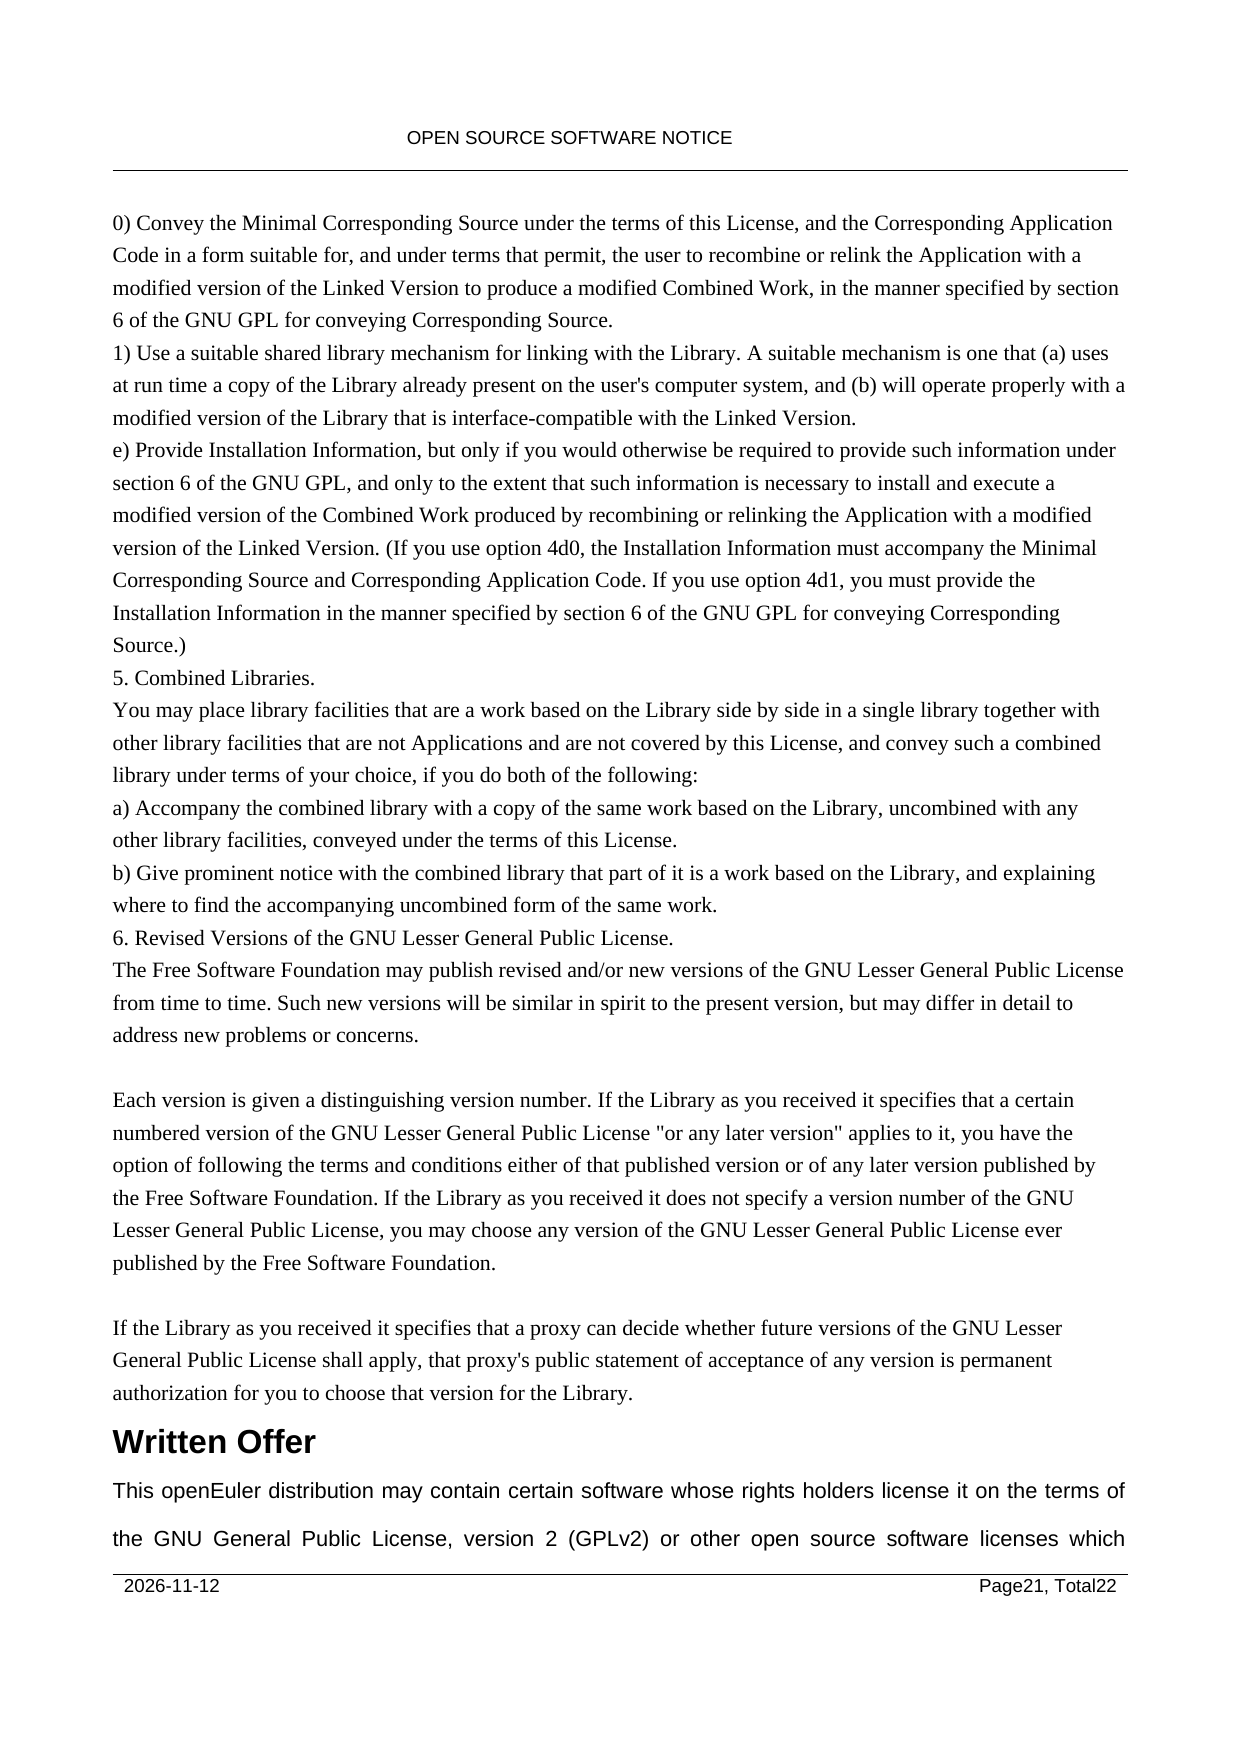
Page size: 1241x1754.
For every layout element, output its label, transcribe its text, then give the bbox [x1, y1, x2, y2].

text Written Offer [112, 1409, 1128, 1474]
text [112, 206, 1128, 1409]
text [112, 1474, 1128, 1555]
